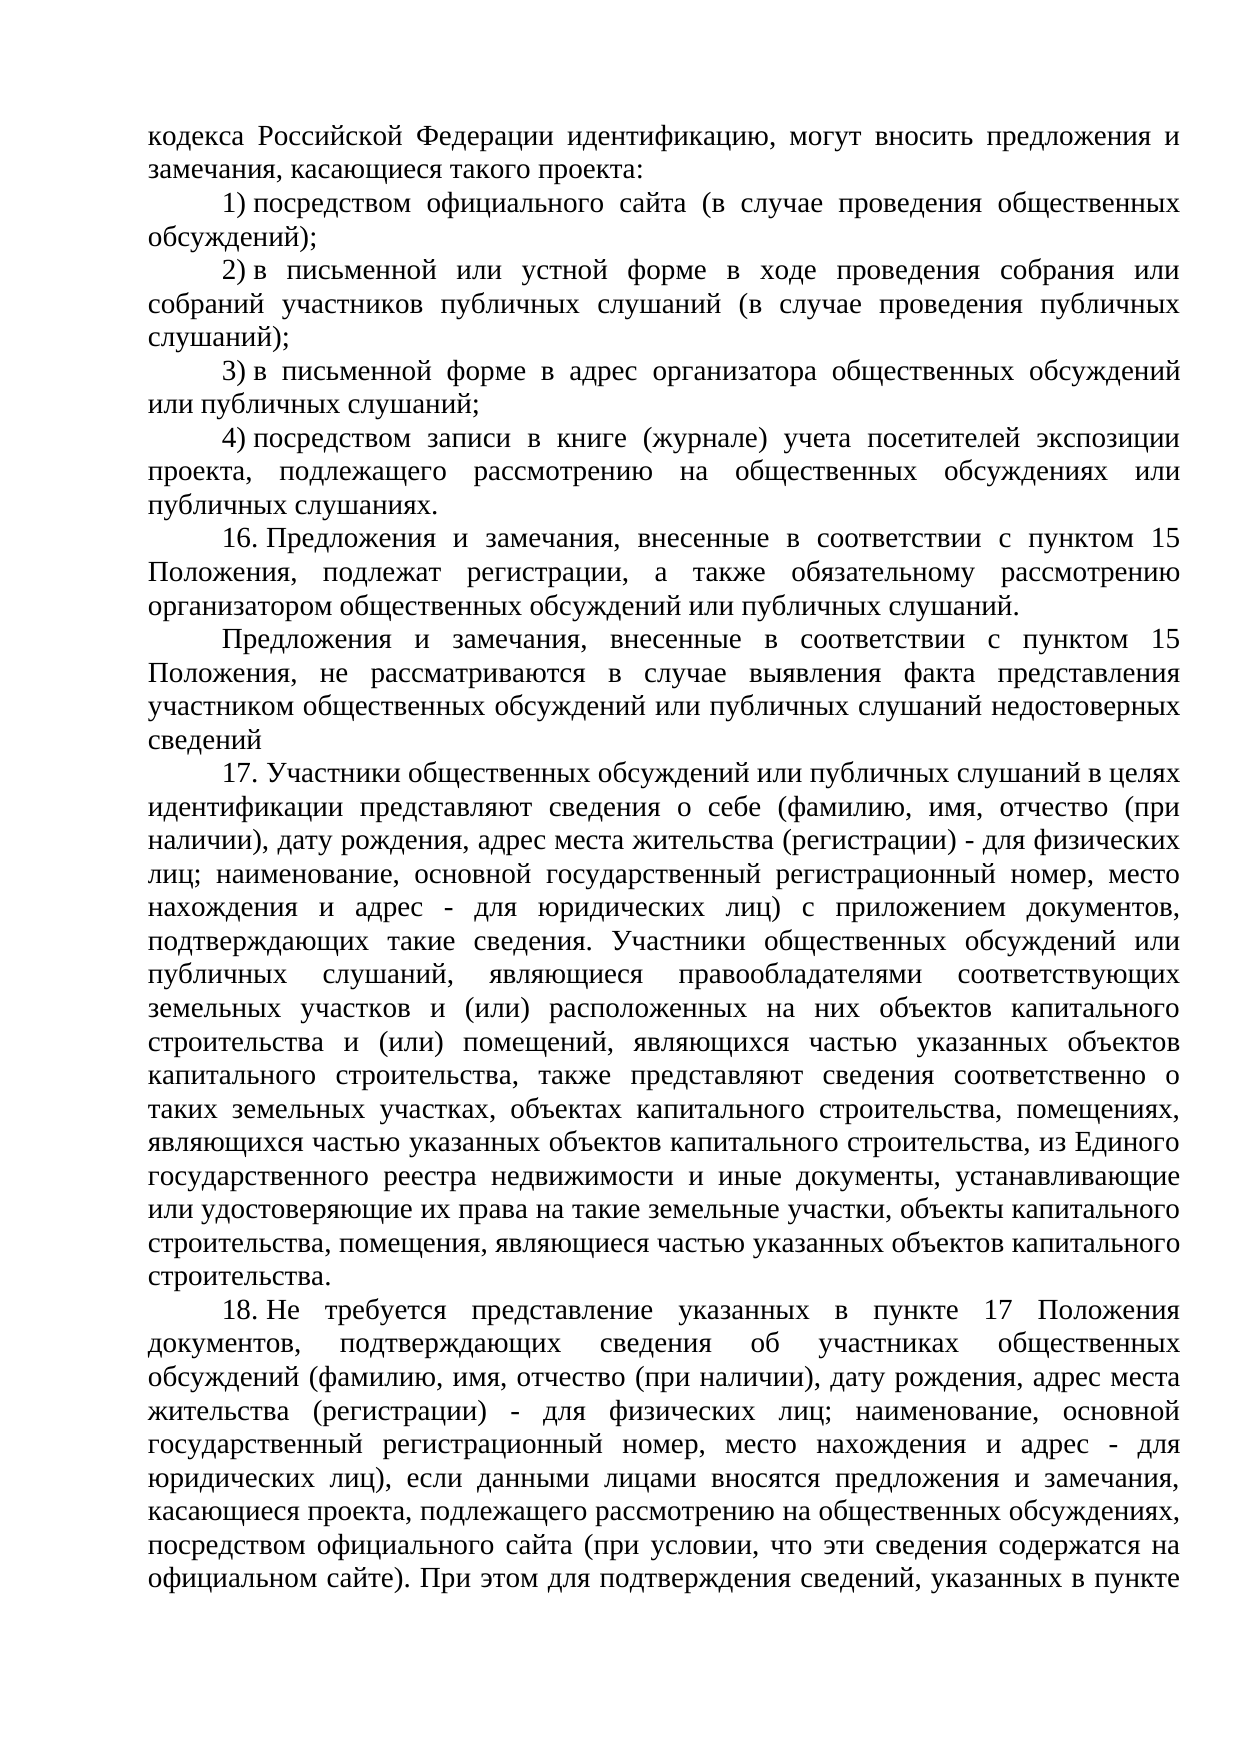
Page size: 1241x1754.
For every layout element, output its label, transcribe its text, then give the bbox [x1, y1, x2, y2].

text 1) посредством официального сайта (в случае проведения общественных обсуждений); [148, 185, 1181, 252]
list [148, 1292, 1181, 1594]
text 2) в письменной или устной форме в ходе проведения собрания или собраний участников публичных слушаний (в случае проведения публичных слушаний); [148, 252, 1181, 353]
list Предложения и замечания, внесенные в соответствии с пунктом 15 Положения, подлежат регистрации, а также обязательному рассмотрению организатором общественных обсуждений или публичных слушаний. [148, 521, 1181, 621]
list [148, 118, 1181, 185]
text 4) посредством записи в книге (журнале) учета посетителей экспозиции проекта, подлежащего рассмотрению на общественных обсуждениях или публичных слушаниях. [148, 420, 1181, 521]
text Предложения и замечания, внесенные в соответствии с пунктом 15 Положения, не рассматриваются в случае выявления факта представления участником общественных обсуждений или публичных слушаний недостоверных сведений [148, 621, 1181, 755]
text 3) в письменной форме в адрес организатора общественных обсуждений или публичных слушаний; [148, 353, 1181, 420]
list Участники общественных обсуждений или публичных слушаний в целях идентификации представляют сведения о себе (фамилию, имя, отчество (при наличии), дату рождения, адрес места жительства (регистрации) - для физических лиц; наименование, основной государственный регистрационный номер, место нахождения и адрес - для юридических лиц) с приложением документов, подтверждающих такие сведения. Участники общественных обсуждений или публичных слушаний, являющиеся правообладателями соответствующих земельных участков и (или) расположенных на них объектов капитального строительства и (или) помещений, являющихся частью указанных объектов капитального строительства, также представляют сведения соответственно о таких земельных участках, объектах капитального строительства, помещениях, являющихся частью указанных объектов капитального строительства, из Единого государственного реестра недвижимости и иные документы, устанавливающие или удостоверяющие их права на такие земельные участки, объекты капитального строительства, помещения, являющиеся частью указанных объектов капитального строительства. [148, 755, 1181, 1292]
